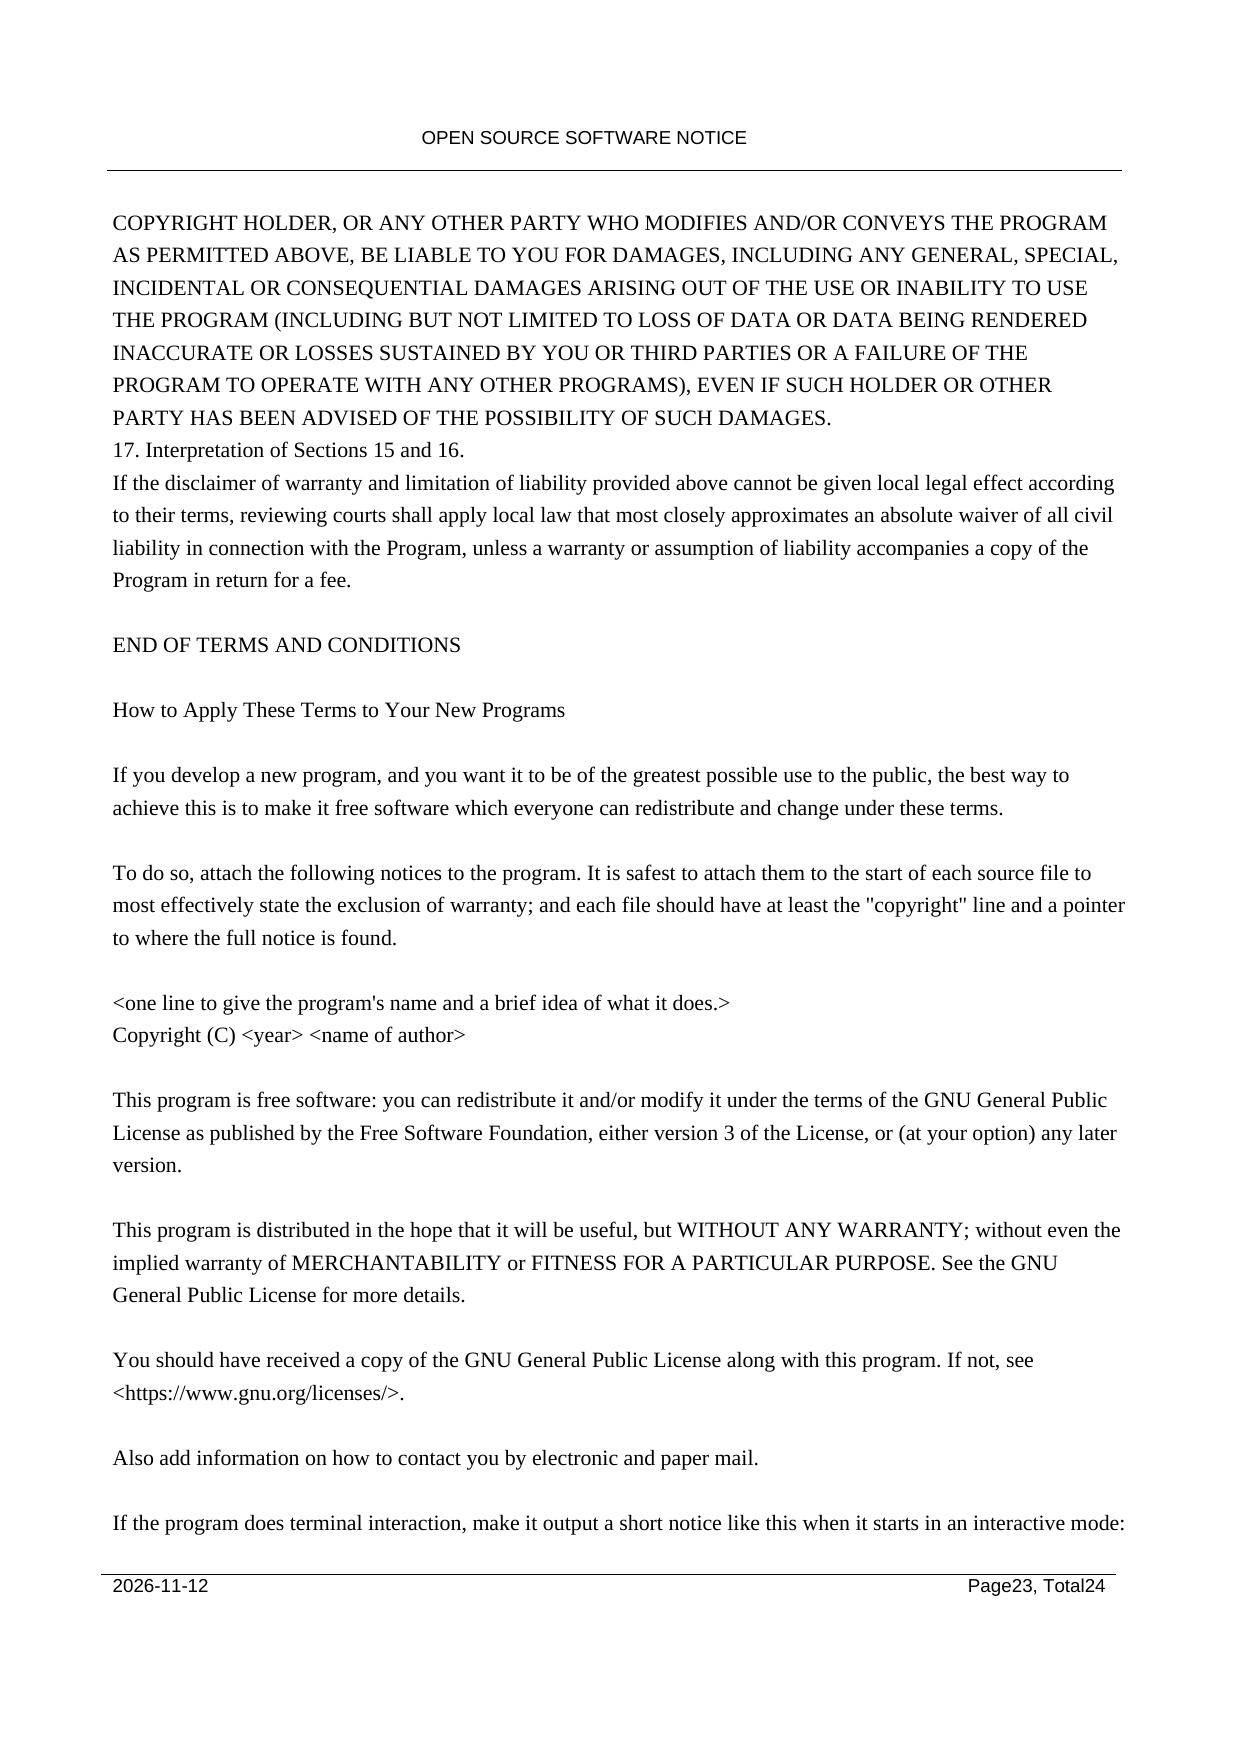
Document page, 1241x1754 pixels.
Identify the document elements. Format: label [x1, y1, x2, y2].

text [112, 206, 1128, 1539]
